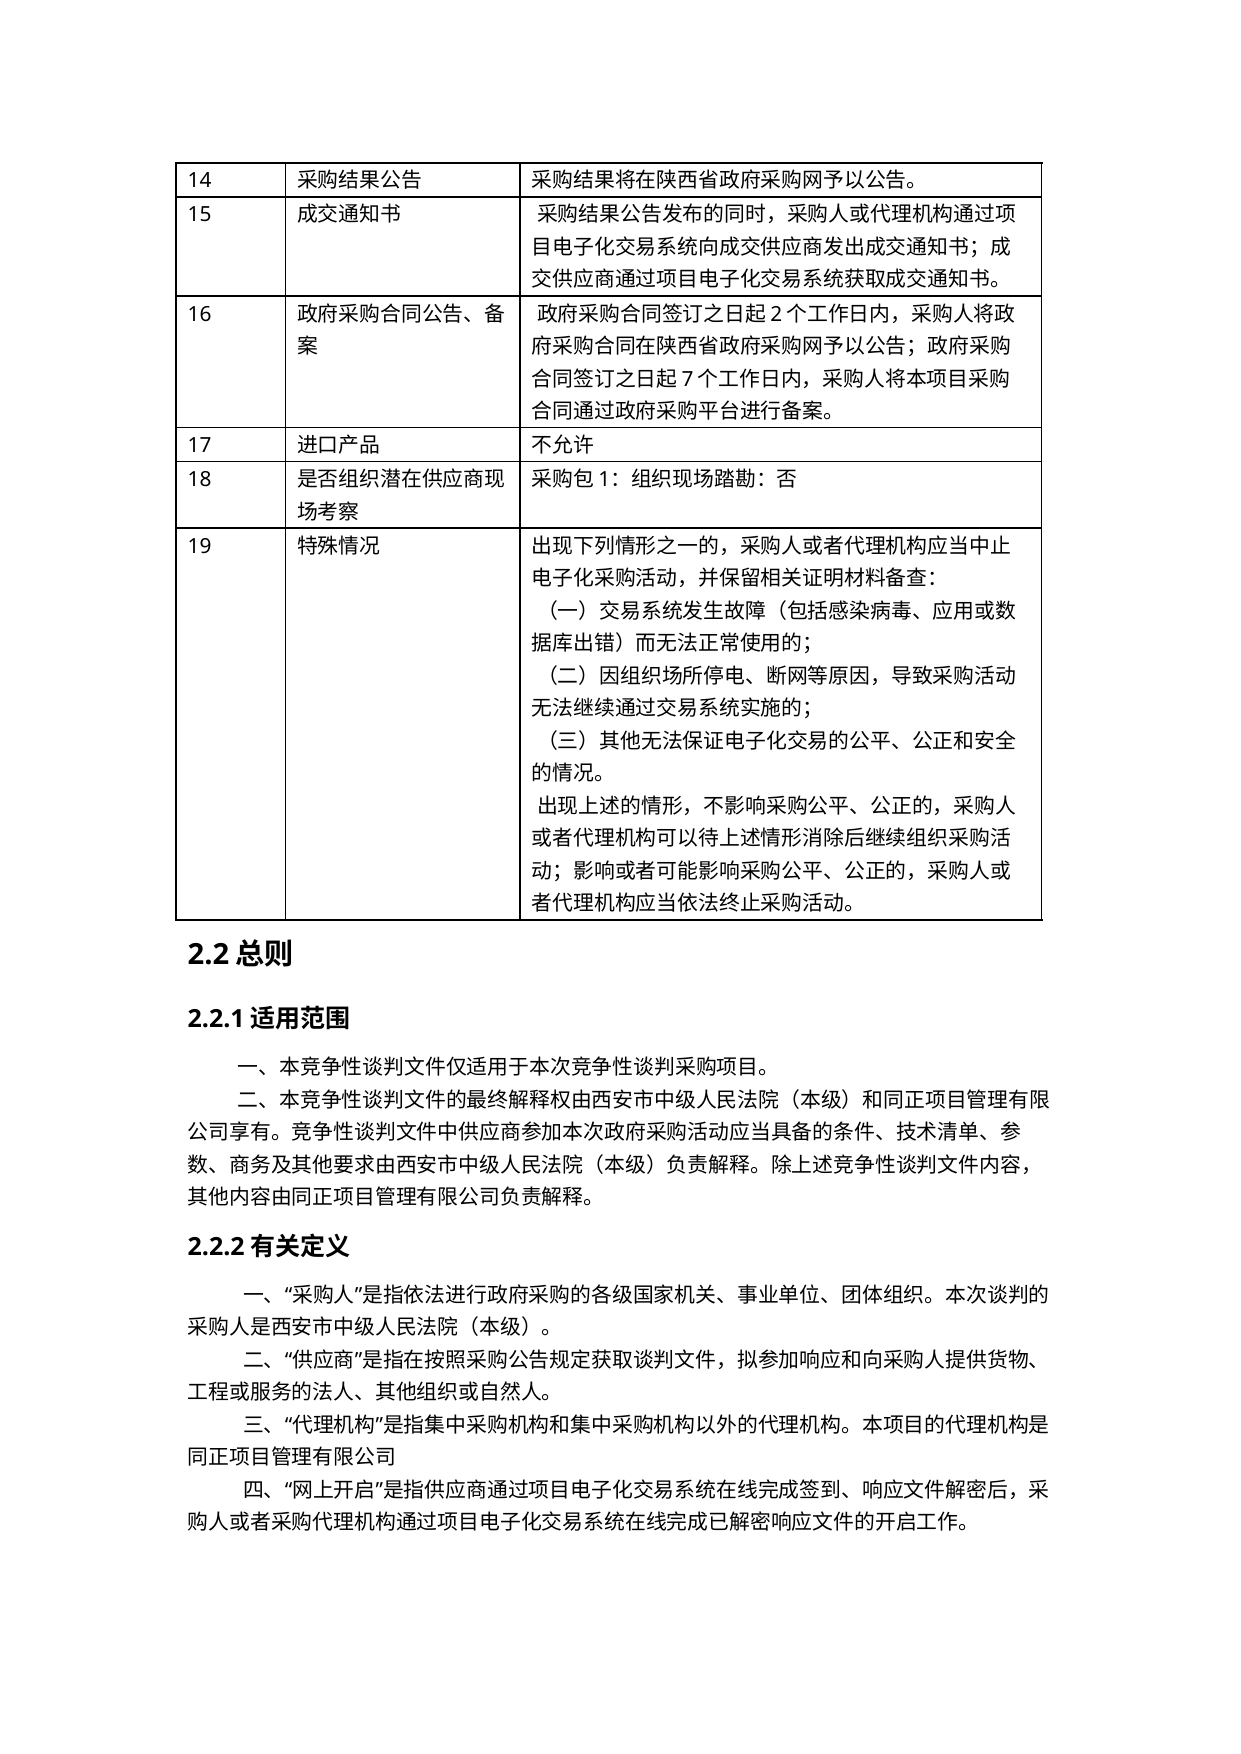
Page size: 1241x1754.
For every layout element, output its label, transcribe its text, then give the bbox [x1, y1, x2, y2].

table_cell 成交通知书 [286, 198, 519, 295]
table_cell 采购结果公告 [286, 164, 519, 196]
table_cell 出现下列情形之一的，采购人或者代理机构应当中止电子化采购活动，并保留相关证明材料备查： （一）交易系统发生故障（包括感染病毒、应用或数据库出错）而无法正常使用的； （二）因组织场所停电、断网等原因，导致采购活动无法继续通过交易系统实施的； （三）其他无法保证电子化交易的公平、公正和安全的情况。 出现上述的情形，不影响采购公平、公正的，采购人或者代理机构可以待上述情形消除后继续组织采购活动；影响或者可能影响采购公平、公正的，采购人或者代理机构应当依法终止采购活动。 [521, 529, 1041, 919]
text 四、“网上开启”是指供应商通过项目电子化交易系统在线完成签到、响应文件解密后，采购人或者采购代理机构通过项目电子化交易系统在线完成已解密响应文件的开启工作。 [187, 1473, 1053, 1538]
text 三、“代理机构”是指集中采购机构和集中采购机构以外的代理机构。本项目的代理机构是同正项目管理有限公司 [187, 1408, 1053, 1473]
table_cell 18 [177, 462, 285, 527]
table_cell 16 [177, 297, 285, 427]
table_cell 政府采购合同签订之日起2个工作日内，采购人将政府采购合同在陕西省政府采购网予以公告；政府采购合同签订之日起7个工作日内，采购人将本项目采购合同通过政府采购平台进行备案。 [521, 297, 1041, 427]
table_cell 17 [177, 428, 285, 461]
table_cell 14 [177, 164, 285, 196]
table_cell 15 [177, 198, 285, 295]
table_cell 进口产品 [286, 428, 519, 461]
table_cell 政府采购合同公告、备案 [286, 297, 519, 427]
text 二、本竞争性谈判文件的最终解释权由西安市中级人民法院（本级）和同正项目管理有限公司享有。竞争性谈判文件中供应商参加本次政府采购活动应当具备的条件、技术清单、参数、商务及其他要求由西安市中级人民法院（本级）负责解释。除上述竞争性谈判文件内容，其他内容由同正项目管理有限公司负责解释。 [187, 1083, 1053, 1213]
text 一、“采购人”是指依法进行政府采购的各级国家机关、事业单位、团体组织。本次谈判的采购人是西安市中级人民法院（本级）。 [187, 1278, 1053, 1343]
text 2.2.2有关定义 [187, 1213, 1053, 1278]
text 2.2总则 [187, 920, 1053, 985]
text 二、“供应商”是指在按照采购公告规定获取谈判文件，拟参加响应和向采购人提供货物、工程或服务的法人、其他组织或自然人。 [187, 1343, 1053, 1408]
text 2.2.1适用范围 [187, 985, 1053, 1050]
text 一、本竞争性谈判文件仅适用于本次竞争性谈判采购项目。 [187, 1050, 1053, 1083]
table_cell 是否组织潜在供应商现场考察 [286, 462, 519, 527]
table_cell 19 [177, 529, 285, 919]
table_cell 采购包1：组织现场踏勘：否 [521, 462, 1041, 527]
table_cell 采购结果公告发布的同时，采购人或代理机构通过项目电子化交易系统向成交供应商发出成交通知书；成交供应商通过项目电子化交易系统获取成交通知书。 [521, 198, 1041, 295]
table_cell 特殊情况 [286, 529, 519, 919]
table_cell 采购结果将在陕西省政府采购网予以公告。 [521, 164, 1041, 196]
table_cell 不允许 [521, 428, 1041, 461]
